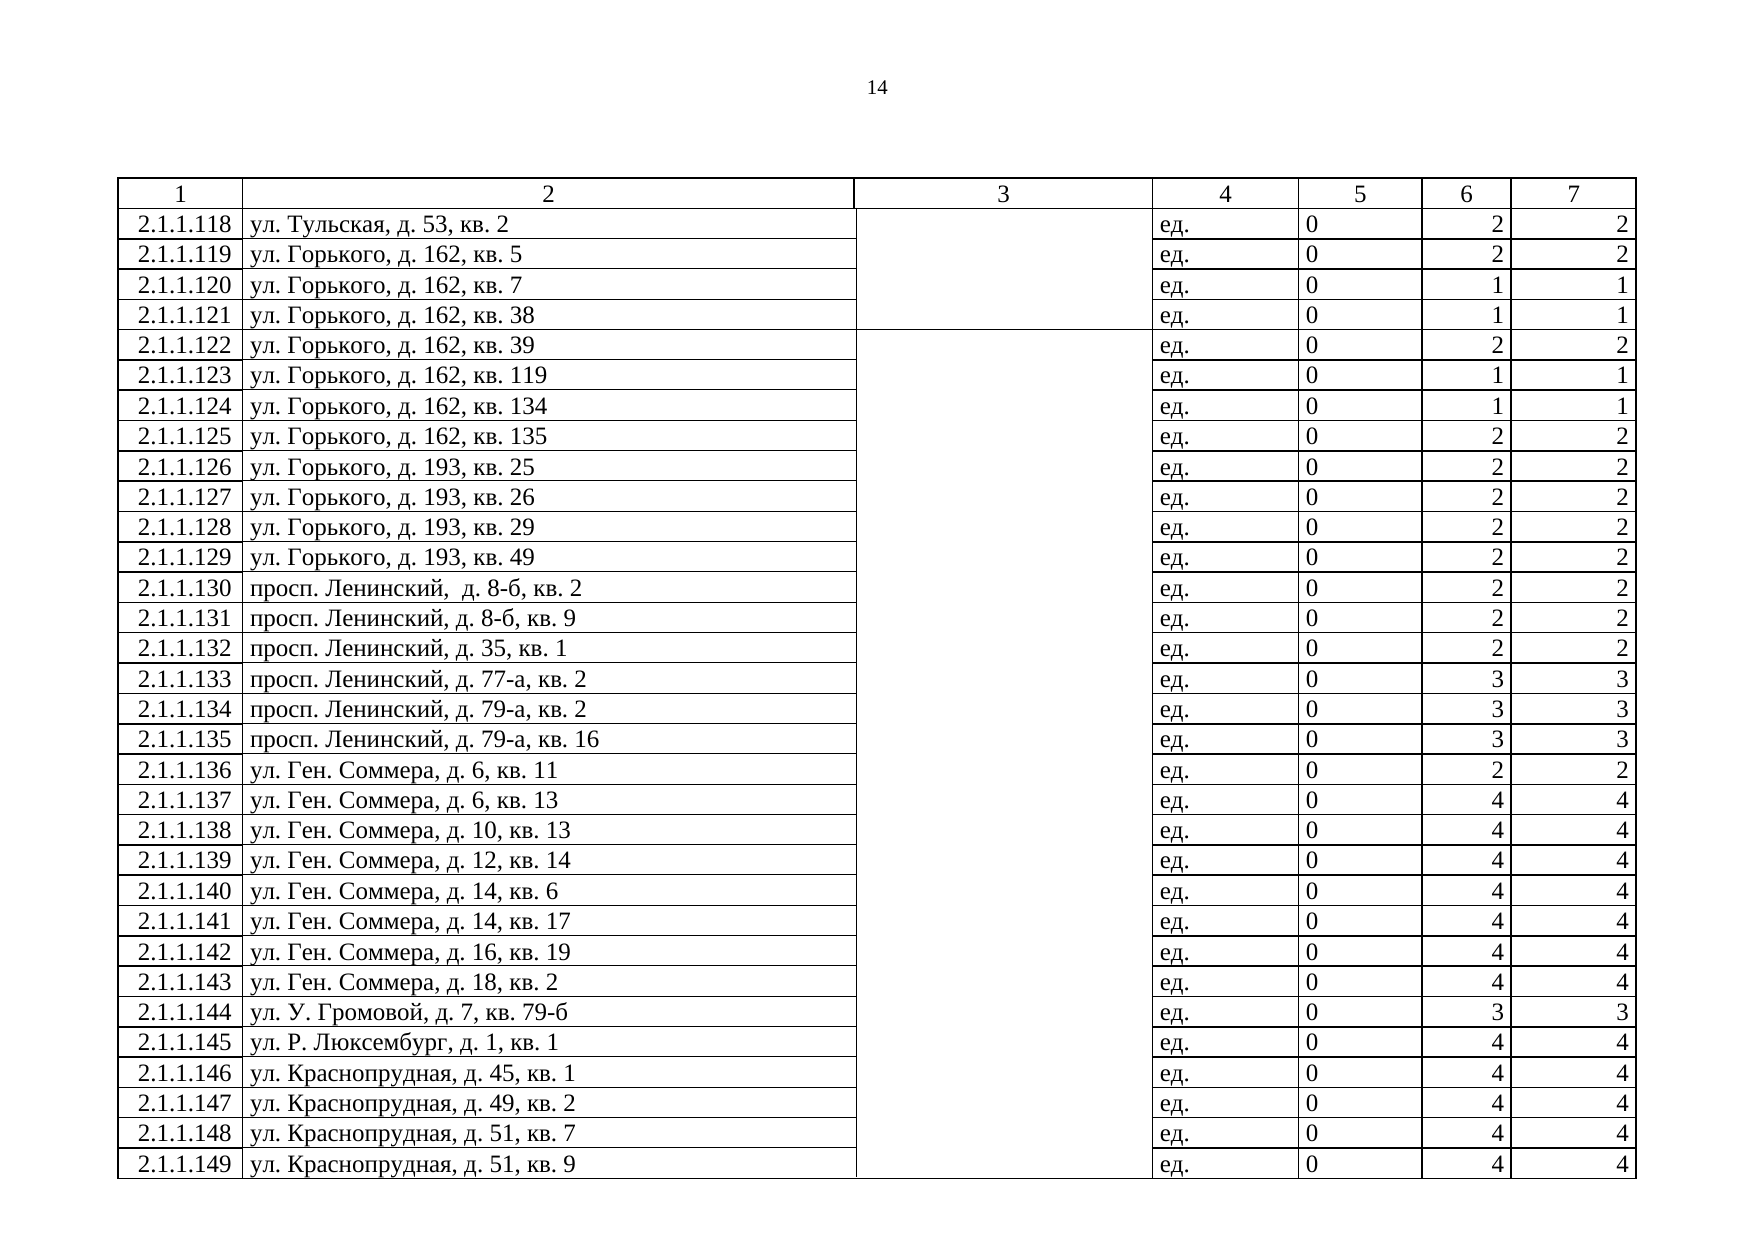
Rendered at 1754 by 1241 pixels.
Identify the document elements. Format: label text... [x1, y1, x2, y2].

table_cell 2 [1423, 543, 1510, 571]
table_cell 4 [1423, 785, 1510, 814]
table_cell 4 [1423, 1088, 1510, 1117]
table_cell [119, 815, 242, 844]
table_cell ед. [1153, 512, 1298, 541]
table_cell 4 [1512, 1028, 1635, 1056]
table_cell [119, 725, 242, 753]
table_cell 4 [1423, 846, 1510, 874]
table_cell 3 [1512, 997, 1635, 1026]
table_cell ул. Краснопрудная, д. 45, кв. 1 [243, 1057, 856, 1087]
table_cell 0 [1299, 452, 1421, 480]
table_cell 4 [1512, 1088, 1635, 1117]
table_cell 0 [1299, 330, 1421, 359]
table_cell 3 [1423, 694, 1510, 723]
table_cell 0 [1299, 361, 1421, 389]
table_cell ед. [1153, 1118, 1298, 1147]
table_cell 2 [1512, 573, 1635, 602]
table_cell 2 [1423, 240, 1510, 268]
table_cell [119, 361, 242, 389]
table_cell ул. Горького, д. 162, кв. 39 [243, 330, 856, 359]
table_cell 4 [1512, 937, 1635, 965]
table_cell 2 [1512, 209, 1635, 238]
table_cell 4 [1512, 815, 1635, 844]
table_cell 2 [1512, 482, 1635, 511]
table_cell ед. [1153, 300, 1298, 329]
table_cell 3 [1423, 997, 1510, 1026]
table_cell 4 [1423, 1149, 1510, 1177]
table_cell ед. [1153, 664, 1298, 692]
table_cell [119, 482, 242, 511]
table_cell ед. [1153, 1058, 1298, 1087]
table_header 7 [1512, 179, 1635, 207]
table_cell 0 [1299, 906, 1421, 935]
table_cell 0 [1299, 755, 1421, 783]
table_cell [857, 330, 1152, 1177]
table_cell 1 [1512, 270, 1635, 298]
table_cell 3 [1512, 725, 1635, 753]
table_cell просп. Ленинский, д. 35, кв. 1 [243, 633, 856, 662]
table_cell 0 [1299, 240, 1421, 268]
table_cell ул. Горького, д. 162, кв. 38 [243, 300, 856, 329]
table_cell [119, 633, 242, 662]
table_cell 2 [1512, 603, 1635, 632]
table_cell 1 [1512, 300, 1635, 329]
table_cell 2 [1423, 482, 1510, 511]
table_cell ул. Горького, д. 162, кв. 7 [243, 269, 856, 298]
table_cell 4 [1512, 1149, 1635, 1177]
table_cell ул. Горького, д. 193, кв. 25 [243, 451, 856, 480]
table_cell [119, 694, 242, 723]
table_cell 2 [1423, 633, 1510, 662]
table_cell 4 [1423, 967, 1510, 996]
table_cell 4 [1512, 785, 1635, 814]
table_cell 2 [1423, 573, 1510, 602]
table_cell ед. [1153, 876, 1298, 905]
table_cell [119, 876, 242, 905]
table_cell ед. [1153, 270, 1298, 298]
table_cell [119, 1118, 242, 1147]
table_cell 2 [1423, 452, 1510, 480]
table_cell ул. Горького, д. 193, кв. 49 [243, 542, 856, 571]
table_cell ул. Горького, д. 162, кв. 119 [243, 360, 856, 389]
table_cell 2 [1423, 421, 1510, 450]
table_cell 0 [1299, 967, 1421, 996]
table_cell ул. Ген. Соммера, д. 12, кв. 14 [243, 845, 856, 874]
table_cell ед. [1153, 846, 1298, 874]
table_cell 1 [1423, 270, 1510, 298]
table_cell 0 [1299, 694, 1421, 723]
table_cell 2 [1512, 240, 1635, 268]
table_cell 2 [1423, 755, 1510, 783]
table_cell 2 [1512, 421, 1635, 450]
table_header 1 [119, 179, 242, 207]
table_cell просп. Ленинский, д. 8-б, кв. 2 [243, 572, 856, 602]
table_cell 3 [1512, 664, 1635, 692]
table_cell 2 [1512, 452, 1635, 480]
table_cell 0 [1299, 876, 1421, 905]
table_cell ул. Горького, д. 162, кв. 134 [243, 390, 856, 420]
table_cell 2 [1512, 543, 1635, 571]
table_cell 0 [1299, 421, 1421, 450]
table_cell 4 [1423, 1028, 1510, 1056]
table_cell 1 [1423, 391, 1510, 420]
table_cell ед. [1153, 1028, 1298, 1056]
table_cell [119, 452, 242, 480]
table_cell 4 [1512, 967, 1635, 996]
table_cell 4 [1423, 937, 1510, 965]
table_cell ед. [1153, 967, 1298, 996]
table_cell [119, 270, 242, 298]
table_cell 1 [1512, 391, 1635, 420]
table_cell ул. У. Громовой, д. 7, кв. 79-б [243, 997, 856, 1026]
table_cell ед. [1153, 240, 1298, 268]
table_cell [119, 906, 242, 935]
table_cell ул. Ген. Соммера, д. 14, кв. 17 [243, 906, 856, 935]
table_cell 0 [1299, 270, 1421, 298]
table_cell [119, 1149, 242, 1177]
table_cell 4 [1423, 1058, 1510, 1087]
table_cell ул. Ген. Соммера, д. 6, кв. 13 [243, 785, 856, 814]
table_cell [119, 664, 242, 692]
table_cell 0 [1299, 1149, 1421, 1177]
table_cell 4 [1512, 906, 1635, 935]
table_cell ул. Р. Люксембург, д. 1, кв. 1 [243, 1027, 856, 1056]
table_cell 0 [1299, 1118, 1421, 1147]
table_cell ед. [1153, 330, 1298, 359]
table_cell 2 [1423, 603, 1510, 632]
table_cell 0 [1299, 633, 1421, 662]
table_cell [119, 997, 242, 1026]
table_cell [119, 421, 242, 450]
table_cell [119, 512, 242, 541]
table_cell 1 [1423, 300, 1510, 329]
table_cell ед. [1153, 603, 1298, 632]
table_cell 0 [1299, 391, 1421, 420]
table_cell 3 [1423, 725, 1510, 753]
table_header 2 [243, 179, 853, 207]
table_cell ед. [1153, 997, 1298, 1026]
table_cell просп. Ленинский, д. 77-а, кв. 2 [243, 663, 856, 692]
table_cell ул. Ген. Соммера, д. 18, кв. 2 [243, 966, 856, 996]
table_cell ед. [1153, 543, 1298, 571]
table_cell ед. [1153, 1088, 1298, 1117]
table_cell 4 [1512, 1058, 1635, 1087]
table_cell 0 [1299, 603, 1421, 632]
table_cell 2 [1512, 512, 1635, 541]
table_cell ул. Ген. Соммера, д. 6, кв. 11 [243, 754, 856, 783]
table_cell ед. [1153, 482, 1298, 511]
table_cell 0 [1299, 482, 1421, 511]
table_cell ул. Горького, д. 162, кв. 5 [243, 239, 856, 268]
table_cell ул. Ген. Соммера, д. 10, кв. 13 [243, 815, 856, 844]
table_cell 3 [1512, 694, 1635, 723]
table_cell [119, 785, 242, 814]
table_cell 1 [1512, 361, 1635, 389]
table_cell ул. Ген. Соммера, д. 16, кв. 19 [243, 936, 856, 965]
table_cell [119, 1058, 242, 1087]
table_cell [119, 603, 242, 632]
table_cell 0 [1299, 997, 1421, 1026]
table_cell 3 [1423, 664, 1510, 692]
table_cell [119, 330, 242, 359]
table_cell 0 [1299, 1028, 1421, 1056]
table_cell 0 [1299, 300, 1421, 329]
table_cell ед. [1153, 785, 1298, 814]
table_cell [119, 300, 242, 329]
table_cell 2 [1423, 512, 1510, 541]
table_cell 0 [1299, 1088, 1421, 1117]
table_header 6 [1423, 179, 1510, 207]
table_cell [119, 755, 242, 783]
table_cell ед. [1153, 1149, 1298, 1177]
table_cell 0 [1299, 664, 1421, 692]
table_cell 0 [1299, 937, 1421, 965]
table_cell 4 [1512, 1118, 1635, 1147]
table_cell ед. [1153, 815, 1298, 844]
table_cell [119, 240, 242, 268]
table_cell 4 [1512, 846, 1635, 874]
table_cell ед. [1153, 573, 1298, 602]
table_cell ед. [1153, 391, 1298, 420]
table_cell [119, 391, 242, 420]
table_cell [119, 846, 242, 874]
table_cell 2 [1512, 755, 1635, 783]
table_header 4 [1153, 179, 1298, 207]
table_cell просп. Ленинский, д. 79-а, кв. 2 [243, 694, 856, 723]
table_cell 0 [1299, 209, 1421, 238]
table_cell 1 [1423, 361, 1510, 389]
table_cell ед. [1153, 421, 1298, 450]
table_header 3 [855, 179, 1152, 207]
table_cell 0 [1299, 725, 1421, 753]
table_cell [119, 1088, 242, 1117]
table_cell 0 [1299, 1058, 1421, 1087]
table_header 5 [1299, 179, 1421, 207]
table_cell [119, 967, 242, 996]
table_cell 4 [1423, 876, 1510, 905]
table_cell [119, 937, 242, 965]
table_cell 0 [1299, 543, 1421, 571]
table_cell 0 [1299, 815, 1421, 844]
table_cell ул. Ген. Соммера, д. 14, кв. 6 [243, 875, 856, 905]
table_cell 2 [1512, 330, 1635, 359]
table_cell просп. Ленинский, д. 79-а, кв. 16 [243, 724, 856, 753]
table_cell ед. [1153, 906, 1298, 935]
table_cell ул. Горького, д. 162, кв. 135 [243, 421, 856, 450]
table_cell 2 [1512, 633, 1635, 662]
table_cell 4 [1512, 876, 1635, 905]
table_cell ул. Краснопрудная, д. 49, кв. 2 [243, 1088, 856, 1117]
table_cell ед. [1153, 452, 1298, 480]
table_cell [119, 1028, 242, 1056]
table_cell ед. [1153, 725, 1298, 753]
table_cell 0 [1299, 785, 1421, 814]
table_cell 0 [1299, 846, 1421, 874]
table_cell 4 [1423, 906, 1510, 935]
table_cell [119, 573, 242, 602]
table_cell 4 [1423, 1118, 1510, 1147]
table_cell 4 [1423, 815, 1510, 844]
table_cell ул. Горького, д. 193, кв. 29 [243, 512, 856, 541]
table_cell [119, 543, 242, 571]
table_cell 2 [1423, 209, 1510, 238]
table_cell 2 [1423, 330, 1510, 359]
table_cell [119, 209, 242, 238]
table_cell ед. [1153, 361, 1298, 389]
table_cell ул. Краснопрудная, д. 51, кв. 7 [243, 1118, 856, 1147]
table_cell просп. Ленинский, д. 8-б, кв. 9 [243, 603, 856, 632]
table_cell ул. Краснопрудная, д. 51, кв. 9 [243, 1148, 856, 1177]
table_cell ед. [1153, 937, 1298, 965]
table_cell ед. [1153, 633, 1298, 662]
table_cell ед. [1153, 755, 1298, 783]
table_cell ед. [1153, 694, 1298, 723]
table_cell ул. Тульская, д. 53, кв. 2 [243, 209, 856, 238]
table_cell 0 [1299, 512, 1421, 541]
table_cell ед. [1153, 209, 1298, 238]
table_cell ул. Горького, д. 193, кв. 26 [243, 481, 856, 511]
table_cell 0 [1299, 573, 1421, 602]
